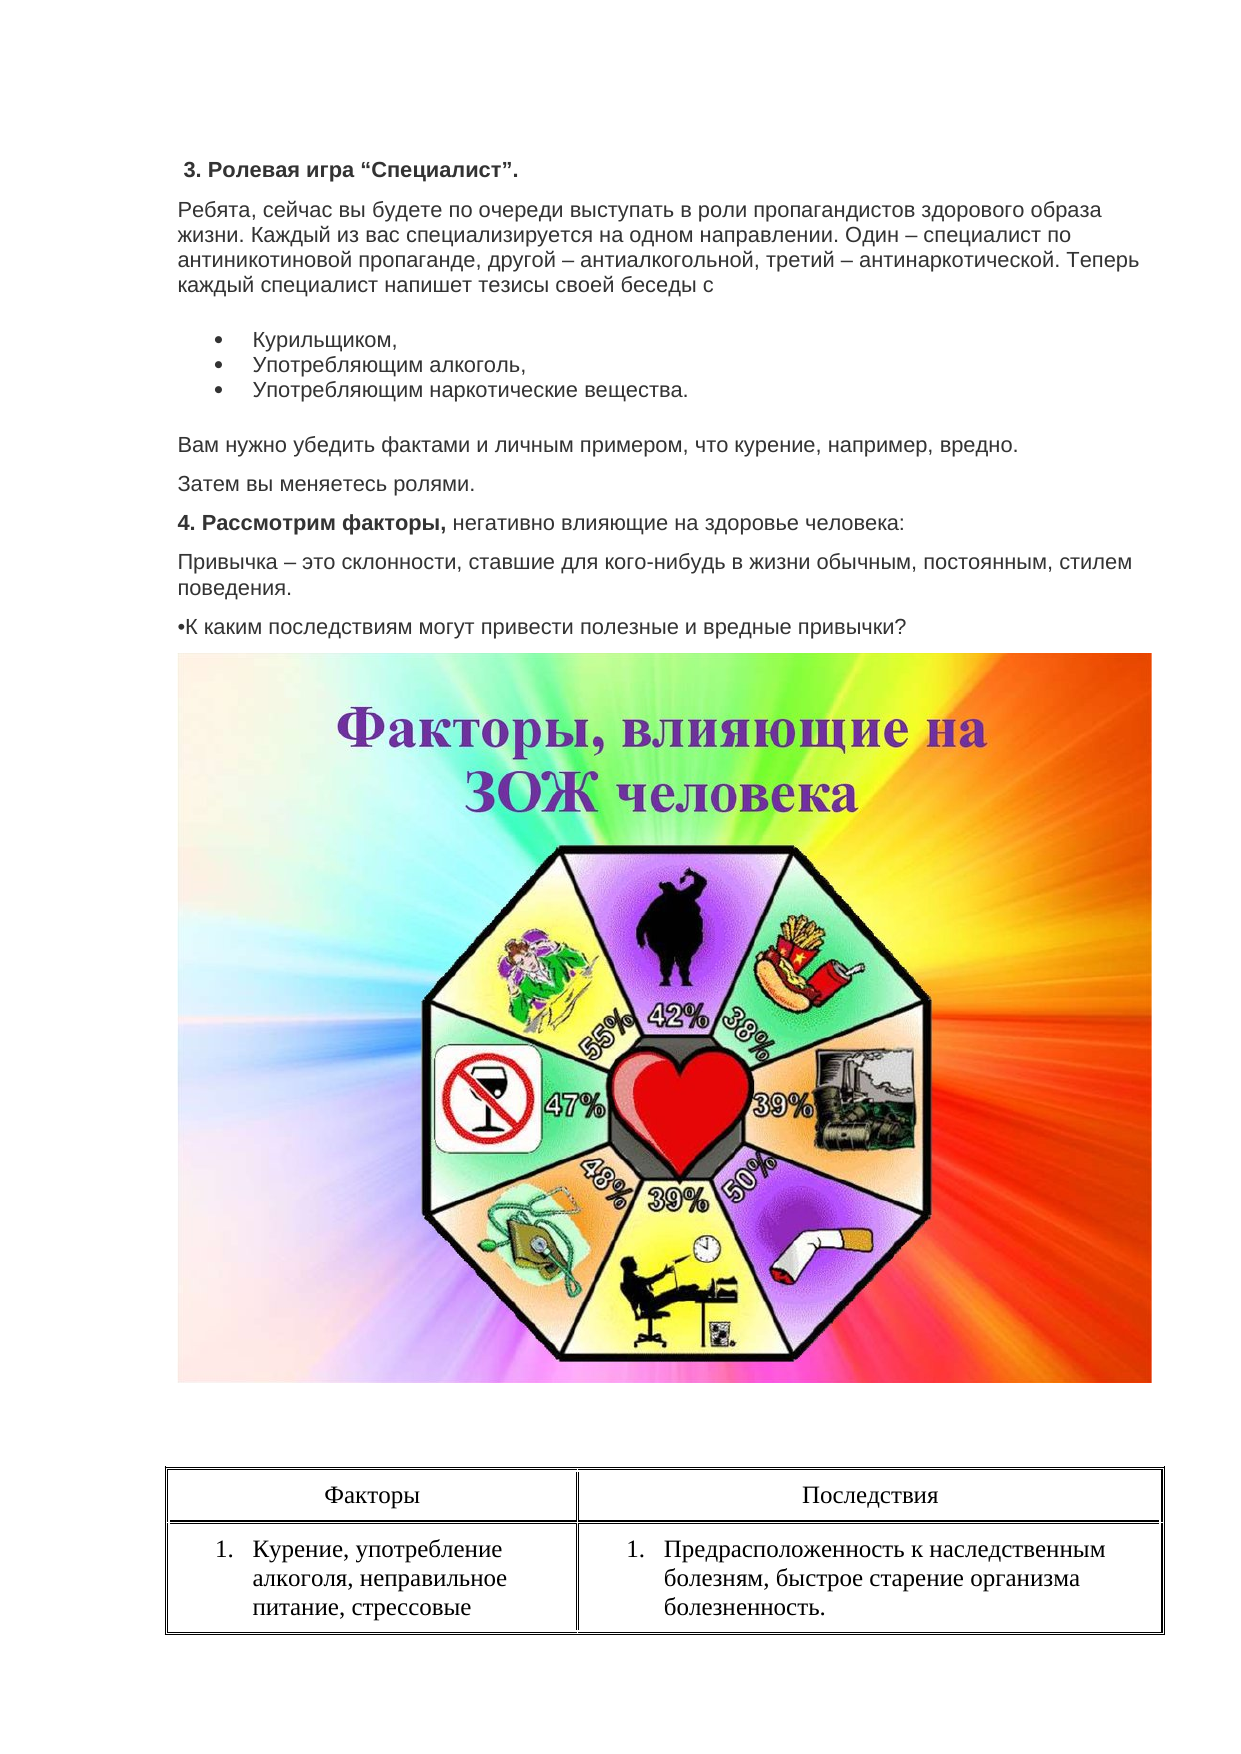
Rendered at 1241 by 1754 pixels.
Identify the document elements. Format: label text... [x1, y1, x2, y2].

text 4. Рассмотрим факторы, негативно влияющие на здоровье человека: [177, 510, 1152, 535]
list Употребляющим наркотические вещества. [215, 377, 1152, 402]
text •К каким последствиям могут привести полезные и вредные привычки? [177, 614, 1152, 639]
text Затем вы меняетесь ролями. [177, 471, 1152, 496]
text Привычка – это склонности, ставшие для кого-нибудь в жизни обычным, постоянным, стилем поведения. [177, 549, 1152, 600]
text 3. Ролевая игра “Специалист”. [177, 157, 1152, 183]
list Курильщиком, [215, 327, 1152, 352]
text Ребята, сейчас вы будете по очереди выступать в роли пропагандистов здорового образа жизни. Каждый из вас специализируется на одном направлении. Один – специалист по антиникотиновой пропаганде, другой – антиалкогольной, третий – антинаркотической. Теперь каждый специалист напишет тезисы своей беседы с [177, 197, 1152, 297]
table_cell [168, 1520, 578, 1632]
list Употребляющим алкоголь, [215, 352, 1152, 377]
table_header Последствия [578, 1470, 1161, 1520]
picture [177, 653, 1152, 1383]
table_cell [578, 1520, 1162, 1632]
text Вам нужно убедить фактами и личным примером, что курение, например, вредно. [177, 431, 1152, 457]
table_header Факторы [168, 1470, 578, 1520]
